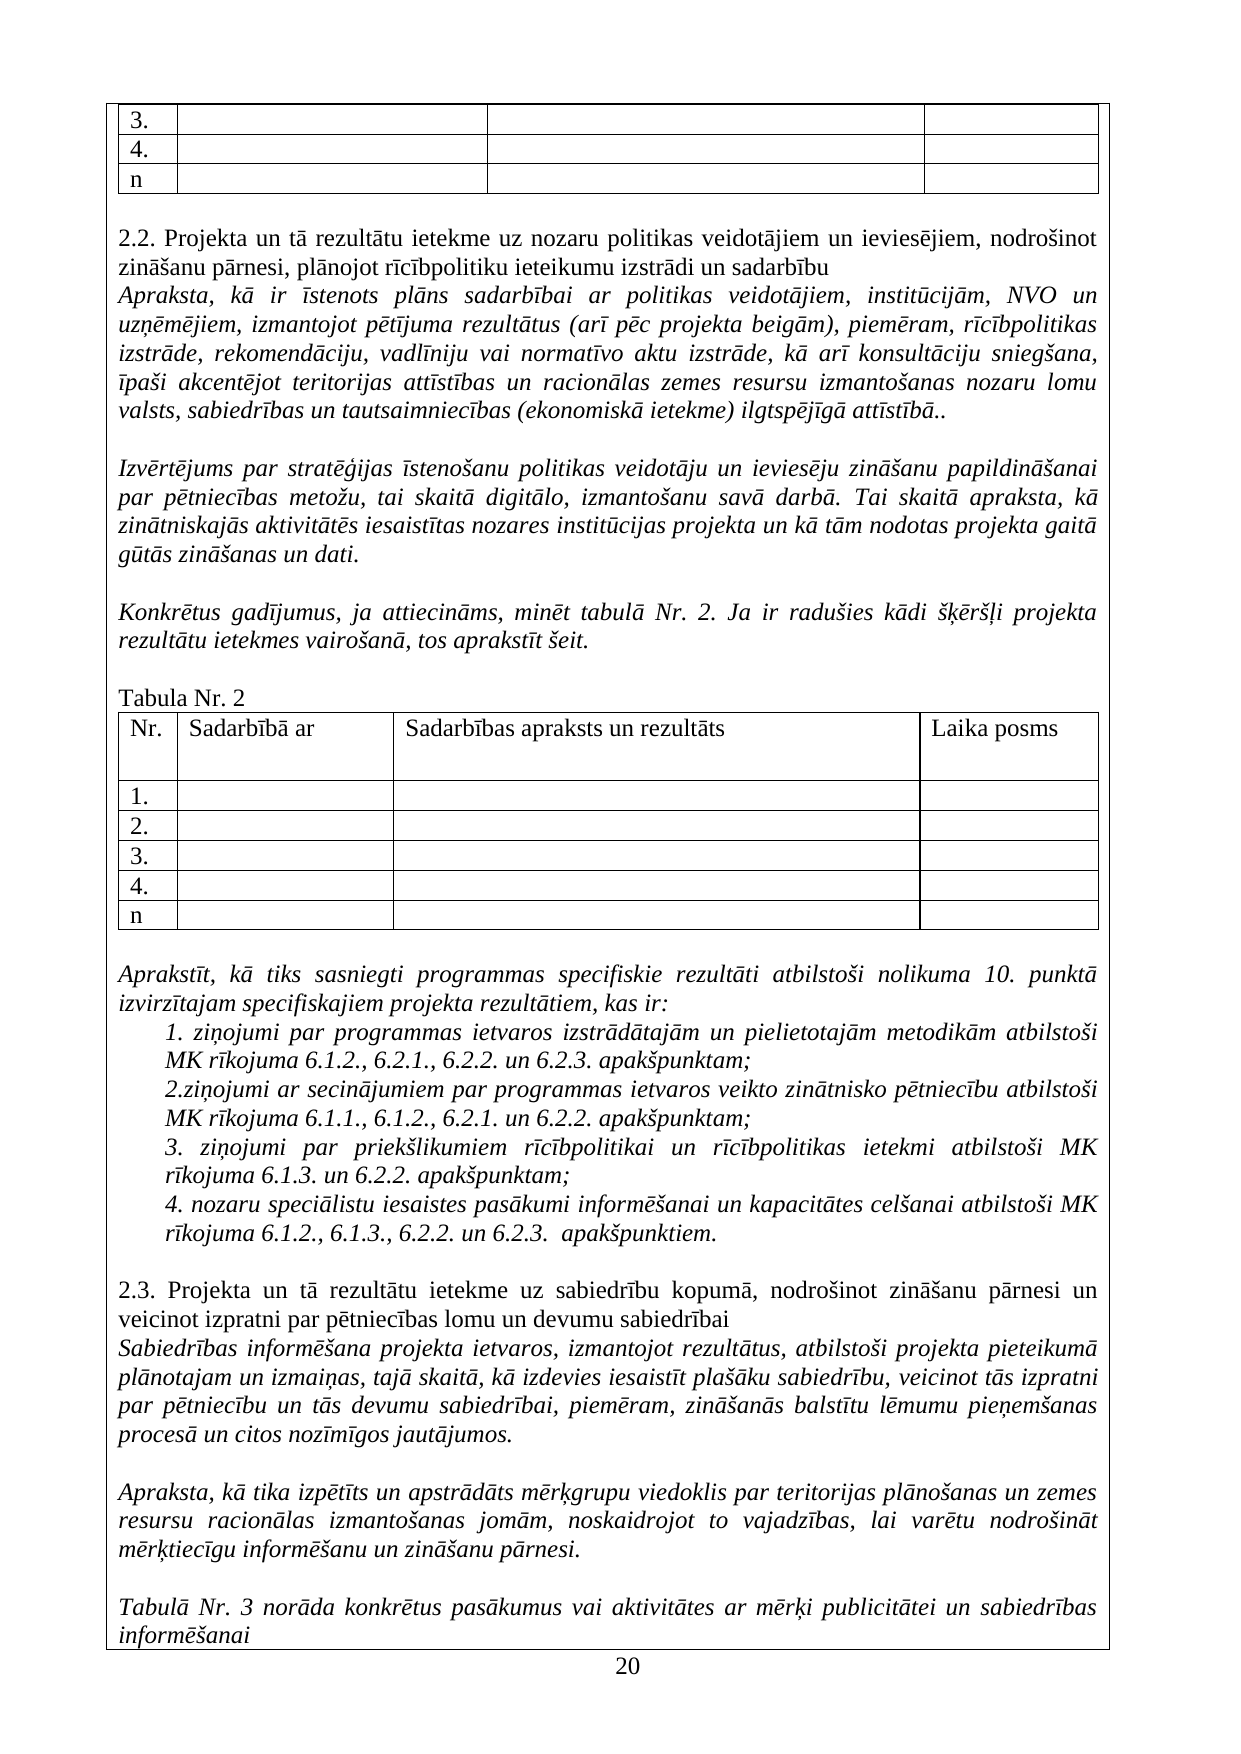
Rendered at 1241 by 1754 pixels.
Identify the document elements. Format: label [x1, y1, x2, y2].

table_header [107, 104, 1109, 1649]
